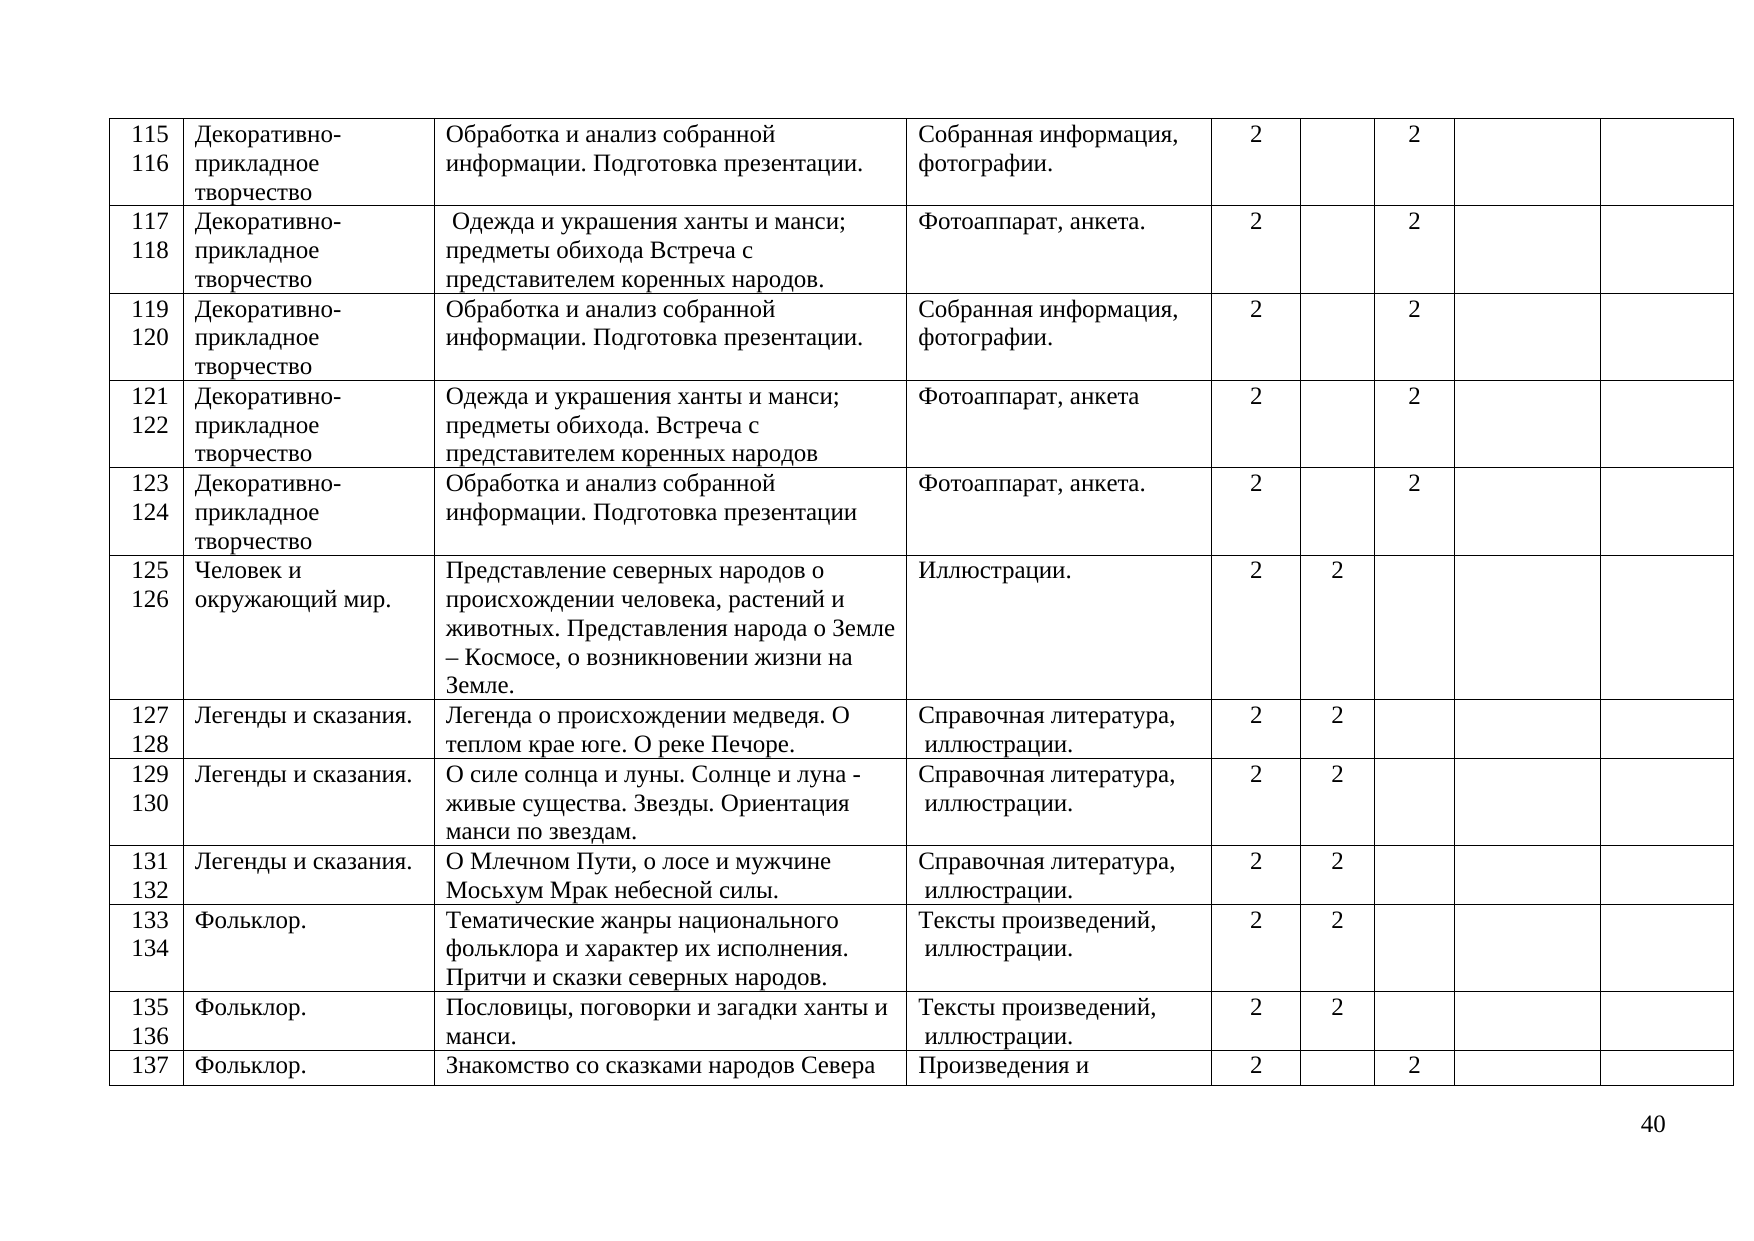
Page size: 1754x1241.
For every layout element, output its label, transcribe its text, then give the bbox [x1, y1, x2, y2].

table_cell 129130 [110, 759, 183, 845]
table_cell Собранная информация, фотографии. [907, 119, 1211, 205]
table_cell Легенды и сказания. [184, 846, 434, 904]
table_cell Фотоаппарат, анкета. [907, 468, 1211, 554]
table_cell 135136 [110, 992, 183, 1049]
table_cell Обработка и анализ собранной информации. Подготовка презентации [435, 468, 906, 554]
table_cell 2 [1375, 381, 1454, 467]
table_cell О силе солнца и луны. Солнце и луна - живые существа. Звезды. Ориентация манси по звездам. [435, 759, 906, 845]
table_cell 2 [1375, 468, 1454, 554]
table_cell [1301, 206, 1374, 293]
table_cell 2 [1375, 1051, 1454, 1084]
table_cell Справочная литература, иллюстрации. [907, 700, 1211, 758]
table_cell [1455, 759, 1600, 845]
table_cell [1455, 846, 1600, 904]
table_cell 137138 [110, 1051, 183, 1084]
table_cell 127128 [110, 700, 183, 758]
table_cell [1601, 1051, 1733, 1084]
table_cell 2 [1301, 905, 1374, 991]
table_cell [1455, 700, 1600, 758]
table_cell 2 [1212, 846, 1300, 904]
table_cell [1601, 468, 1733, 554]
table_cell 2 [1212, 381, 1300, 467]
table_cell Обработка и анализ собранной информации. Подготовка презентации. [435, 294, 906, 380]
table_cell [1301, 468, 1374, 554]
table_cell Легенда о происхождении медведя. О теплом крае юге. О реке Печоре. [435, 700, 906, 758]
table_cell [907, 1051, 1211, 1084]
table_cell [1455, 556, 1600, 699]
table_cell 2 [1212, 700, 1300, 758]
table_cell Декоративно-прикладное творчество [184, 206, 434, 293]
table_cell 2 [1212, 294, 1300, 380]
table_cell 119120 [110, 294, 183, 380]
table_cell 2 [1301, 700, 1374, 758]
table_cell Фольклор. [184, 905, 434, 991]
table_cell 2 [1212, 759, 1300, 845]
table_cell 133134 [110, 905, 183, 991]
table_cell [1601, 992, 1733, 1049]
table_cell 2 [1301, 846, 1374, 904]
table_cell [1601, 381, 1733, 467]
table_cell 2 [1212, 119, 1300, 205]
table_cell Легенды и сказания. [184, 700, 434, 758]
table_cell 123124 [110, 468, 183, 554]
table_cell [1375, 846, 1454, 904]
table_cell Иллюстрации. [907, 556, 1211, 699]
table_cell Собранная информация, фотографии. [907, 294, 1211, 380]
table_cell [1455, 905, 1600, 991]
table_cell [184, 119, 434, 205]
table_cell Пословицы, поговорки и загадки ханты и манси. [435, 992, 906, 1049]
table_cell [1455, 468, 1600, 554]
table_cell [1375, 700, 1454, 758]
table_cell [1455, 206, 1600, 293]
table_cell Декоративно-прикладное творчество [184, 468, 434, 554]
table_cell Тематические жанры национального фольклора и характер их исполнения. Притчи и сказки северных народов. [435, 905, 906, 991]
table_cell [1601, 119, 1733, 205]
table_cell 2 [1375, 294, 1454, 380]
table_cell [1455, 381, 1600, 467]
table_cell Декоративно-прикладное творчество [184, 381, 434, 467]
table_cell 2 [1212, 992, 1300, 1049]
table_cell 2 [1375, 206, 1454, 293]
table_cell 2 [1212, 905, 1300, 991]
table_cell О Млечном Пути, о лосе и мужчине Мосьхум Мрак небесной силы. [435, 846, 906, 904]
table_cell 2 [1301, 556, 1374, 699]
table_cell 125126 [110, 556, 183, 699]
table_cell [1601, 206, 1733, 293]
table_cell [1601, 905, 1733, 991]
table_cell 2 [1212, 468, 1300, 554]
table_cell [1601, 294, 1733, 380]
table_cell [1375, 759, 1454, 845]
table_cell 121122 [110, 381, 183, 467]
table_cell 2 [1375, 119, 1454, 205]
table_cell 2 [1212, 206, 1300, 293]
table_cell [1455, 119, 1600, 205]
table_cell 131132 [110, 846, 183, 904]
table_cell [1375, 992, 1454, 1049]
table_cell [1301, 294, 1374, 380]
table_cell Фольклор. [184, 1051, 434, 1084]
table_cell 117118 [110, 206, 183, 293]
table_cell 2 [1212, 556, 1300, 699]
table_cell [1375, 905, 1454, 991]
table_cell Фольклор. [184, 992, 434, 1049]
table_cell Легенды и сказания. [184, 759, 434, 845]
table_cell [1601, 700, 1733, 758]
table_cell [1375, 556, 1454, 699]
table_cell [1455, 992, 1600, 1049]
table_cell 2 [1301, 992, 1374, 1049]
table_cell Справочная литература, иллюстрации. [907, 846, 1211, 904]
table_cell 2 [1212, 1051, 1300, 1084]
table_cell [435, 1051, 906, 1084]
table_cell Человек и окружающий мир. [184, 556, 434, 699]
table_cell Справочная литература, иллюстрации. [907, 759, 1211, 845]
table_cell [435, 206, 906, 293]
table_cell Тексты произведений, иллюстрации. [907, 905, 1211, 991]
table_cell Одежда и украшения ханты и манси; предметы обихода. Встреча с представителем коренных народов [435, 381, 906, 467]
table_cell [1455, 294, 1600, 380]
table_cell [1301, 1051, 1374, 1084]
table_cell 115116 [110, 119, 183, 205]
table_cell Представление северных народов о происхождении человека, растений и животных. Представления народа о Земле – Космосе, о возникновении жизни на Земле. [435, 556, 906, 699]
table_cell [1455, 1051, 1600, 1084]
table_cell Декоративно-прикладное творчество [184, 294, 434, 380]
table_cell [1601, 846, 1733, 904]
table_cell [1601, 759, 1733, 845]
table_cell Фотоаппарат, анкета [907, 381, 1211, 467]
table_cell Обработка и анализ собранной информации. Подготовка презентации. [435, 119, 906, 205]
table_cell [1301, 119, 1374, 205]
table_cell 2 [1301, 759, 1374, 845]
table_cell [1601, 556, 1733, 699]
table_cell Тексты произведений, иллюстрации. [907, 992, 1211, 1049]
table_cell [1301, 381, 1374, 467]
table_cell Фотоаппарат, анкета. [907, 206, 1211, 293]
